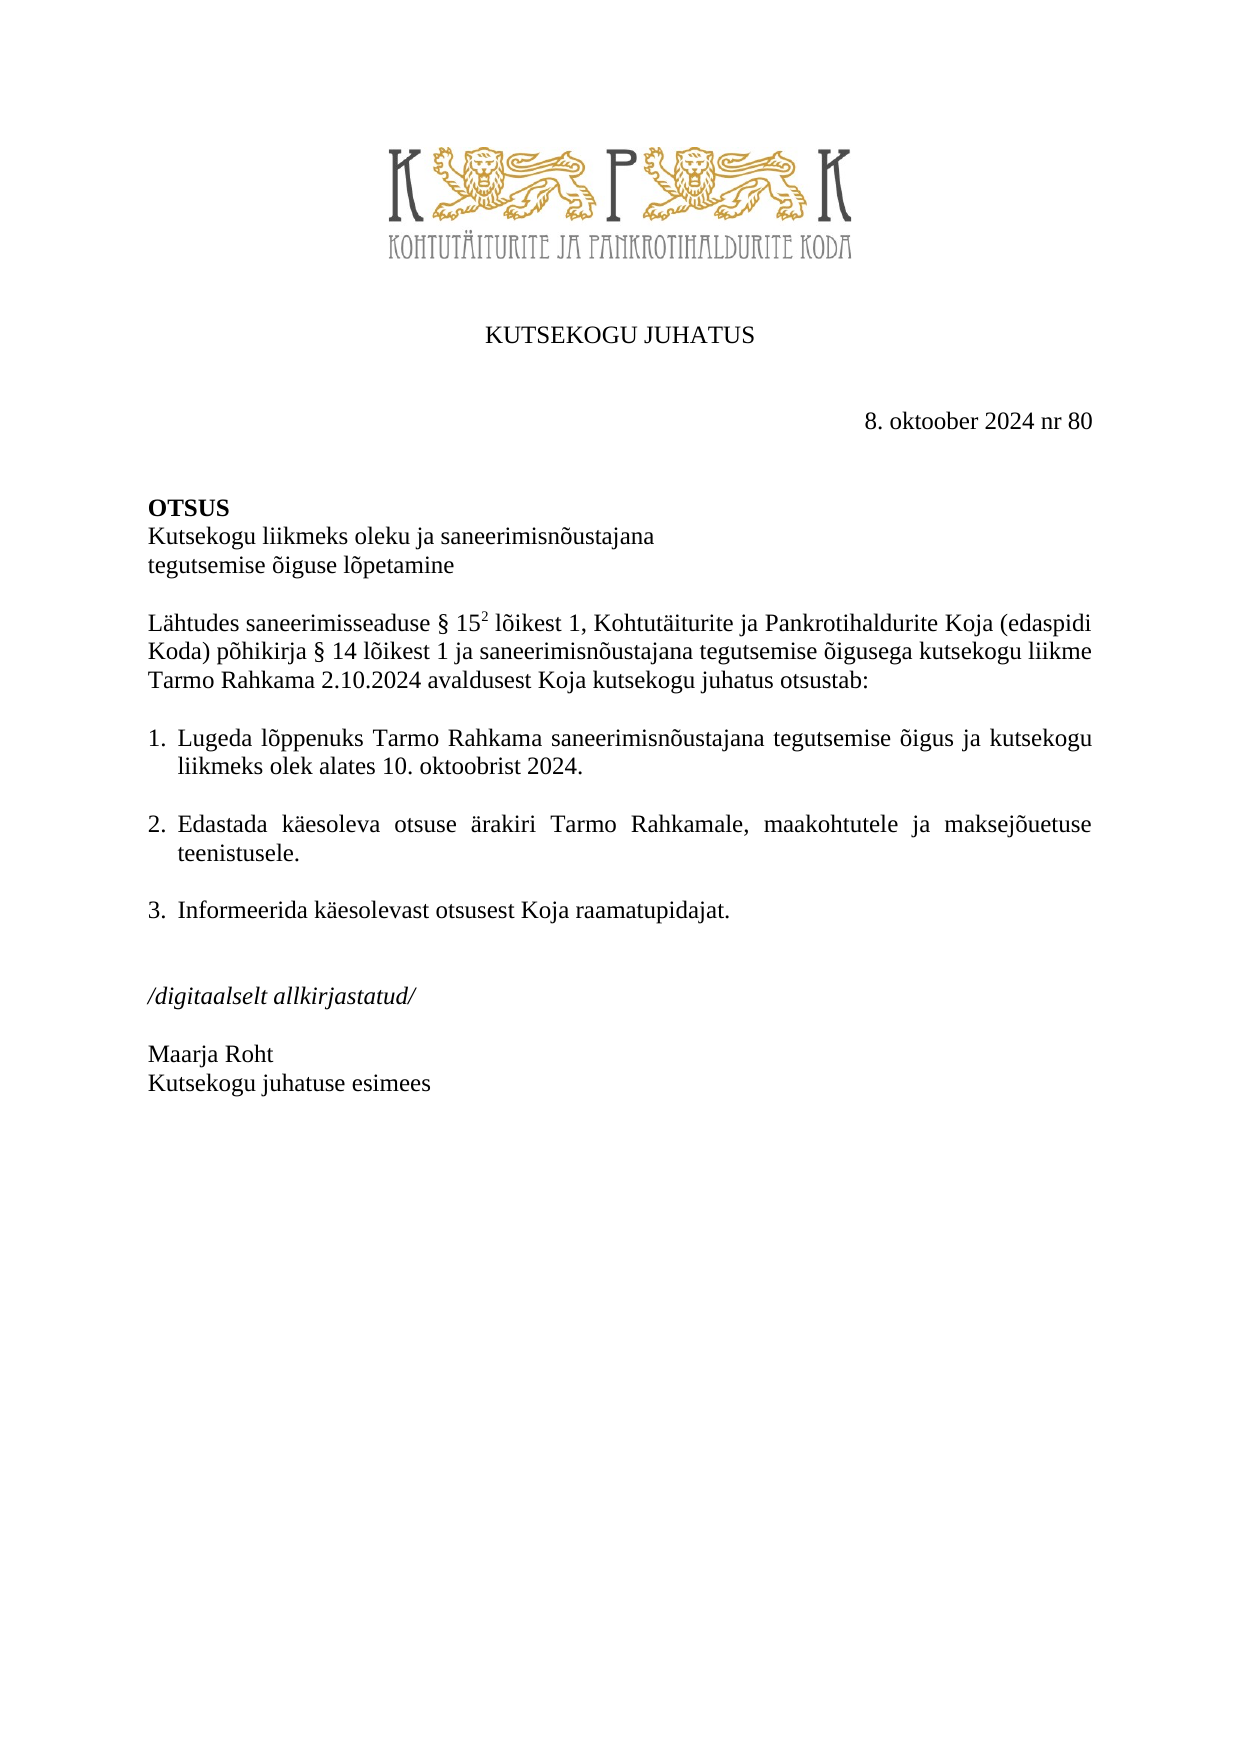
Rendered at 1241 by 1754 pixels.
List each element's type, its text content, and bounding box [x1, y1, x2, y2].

text Maarja Roht [148, 1039, 1093, 1068]
text OTSUS [148, 493, 1093, 521]
text Lähtudes saneerimisseaduse § 152 lõikest 1, Kohtutäiturite ja Pankrotihaldurite Koja (edaspidi Koda) põhikirja § 14 lõikest 1 ja saneerimisnõustajana tegutsemise õigusega kutsekogu liikme Tarmo Rahkama 2.10.2024 avaldusest Koja kutsekogu juhatus otsustab: [148, 608, 1093, 694]
text tegutsemise õiguse lõpetamine [148, 550, 1093, 579]
text 8. oktoober 2024 nr 80 [148, 406, 1093, 435]
text /digitaalselt allkirjastatud/ [148, 981, 1093, 1010]
list Edastada käesoleva otsuse ärakiri Tarmo Rahkamale, maakohtutele ja maksejõuetuse teenistusele. [148, 809, 1093, 866]
text Kutsekogu juhatuse esimees [148, 1068, 1093, 1096]
list Informeerida käesolevast otsusest Koja raamatupidajat. [148, 895, 1093, 924]
text KUTSEKOGU JUHATUS [148, 320, 1093, 349]
list Lugeda lõppenuks Tarmo Rahkama saneerimisnõustajana tegutsemise õigus ja kutsekogu liikmeks olek alates 10. oktoobrist 2024. [148, 723, 1093, 780]
picture [388, 147, 852, 259]
text Kutsekogu liikmeks oleku ja saneerimisnõustajana [148, 521, 1093, 550]
